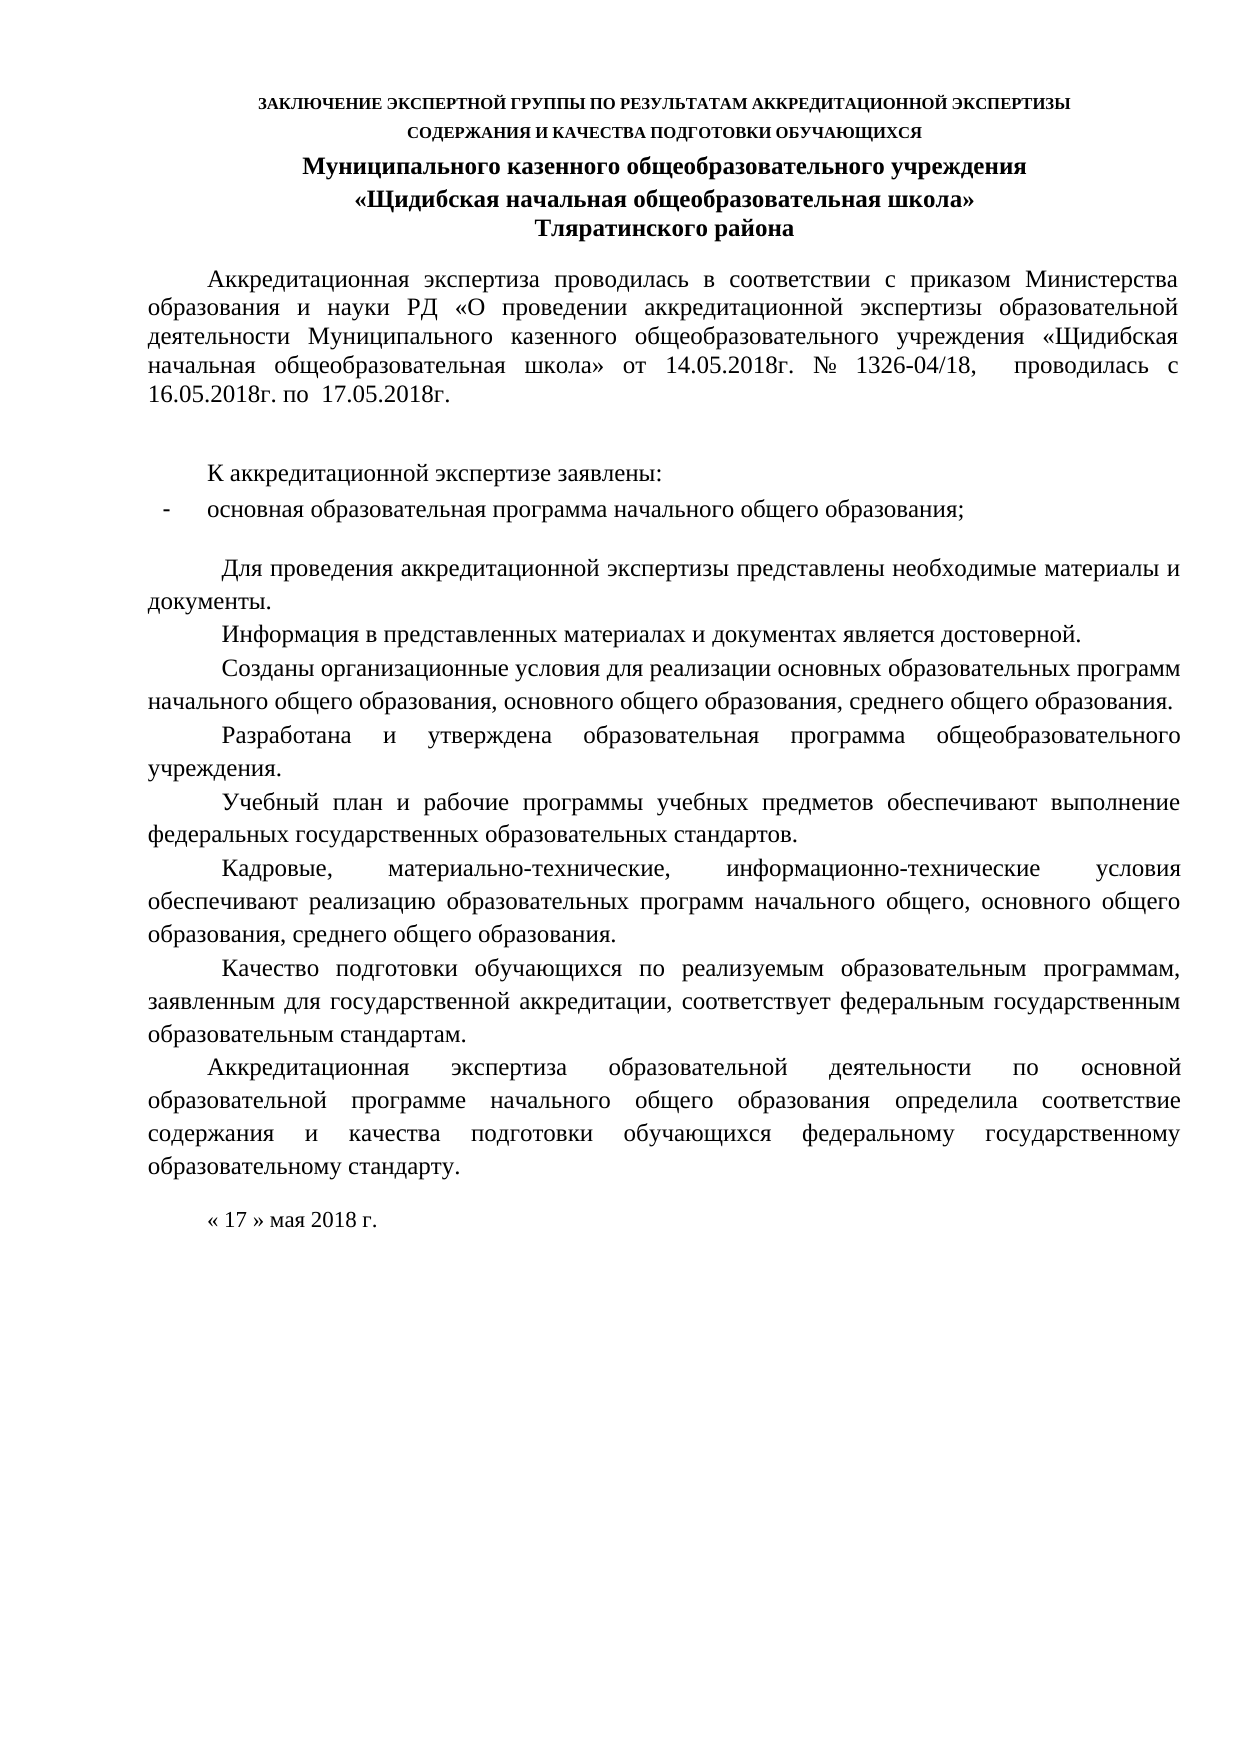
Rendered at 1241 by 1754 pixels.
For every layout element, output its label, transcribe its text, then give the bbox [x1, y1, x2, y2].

text Кадровые, материально-технические, информационно-технические условия обеспечивают реализацию образовательных программ начального общего, основного общего образования, среднего общего образования. [148, 853, 1181, 948]
list основная образовательная программа начального общего образования; [162, 491, 1181, 525]
text Качество подготовки обучающихся по реализуемым образовательным программам, заявленным для государственной аккредитации, соответствует федеральным государственным образовательным стандартам. [148, 953, 1181, 1048]
text «Щидибская начальная общеобразовательная школа» [148, 184, 1181, 213]
text Для проведения аккредитационной экспертизы представлены необходимые материалы и документы. [148, 553, 1181, 615]
text Аккредитационная экспертиза проводилась в соответствии с приказом Министерства образования и науки РД «О проведении аккредитационной экспертизы образовательной деятельности Муниципального казенного общеобразовательного учреждения «Щидибская начальная общеобразовательная школа» от 14.05.2018г. № 1326-04/18, проводилась с 16.05.2018г. по 17.05.2018г. [148, 264, 1179, 407]
text Разработана и утверждена образовательная программа общеобразовательного учреждения. [148, 720, 1181, 782]
text Аккредитационная экспертиза образовательной деятельности по основной образовательной программе начального общего образования определила соответствие содержания и качества подготовки обучающихся федеральному государственному образовательному стандарту. [148, 1052, 1181, 1180]
subtitle Муниципального казенного общеобразовательного учреждения [148, 151, 1181, 180]
text Созданы организационные условия для реализации основных образовательных программ начального общего образования, основного общего образования, среднего общего образования. [148, 653, 1181, 715]
text « 17 » мая 2018 г. [148, 1206, 1181, 1232]
text Тляратинского района [148, 213, 1181, 242]
text Информация в представленных материалах и документах является достоверной. [148, 619, 1181, 648]
subtitle СОДЕРЖАНИЯ И КАЧЕСТВА ПОДГОТОВКИ ОБУЧАЮЩИХСЯ [148, 122, 1181, 142]
text Учебный план и рабочие программы учебных предметов обеспечивают выполнение федеральных государственных образовательных стандартов. [148, 787, 1181, 848]
text К аккредитационной экспертизе заявлены: [148, 458, 1181, 487]
subtitle ЗАКЛЮЧЕНИЕ ЭКСПЕРТНОЙ ГРУППЫ ПО РЕЗУЛЬТАТАМ АККРЕДИТАЦИОННОЙ ЭКСПЕРТИЗЫ [148, 94, 1181, 113]
